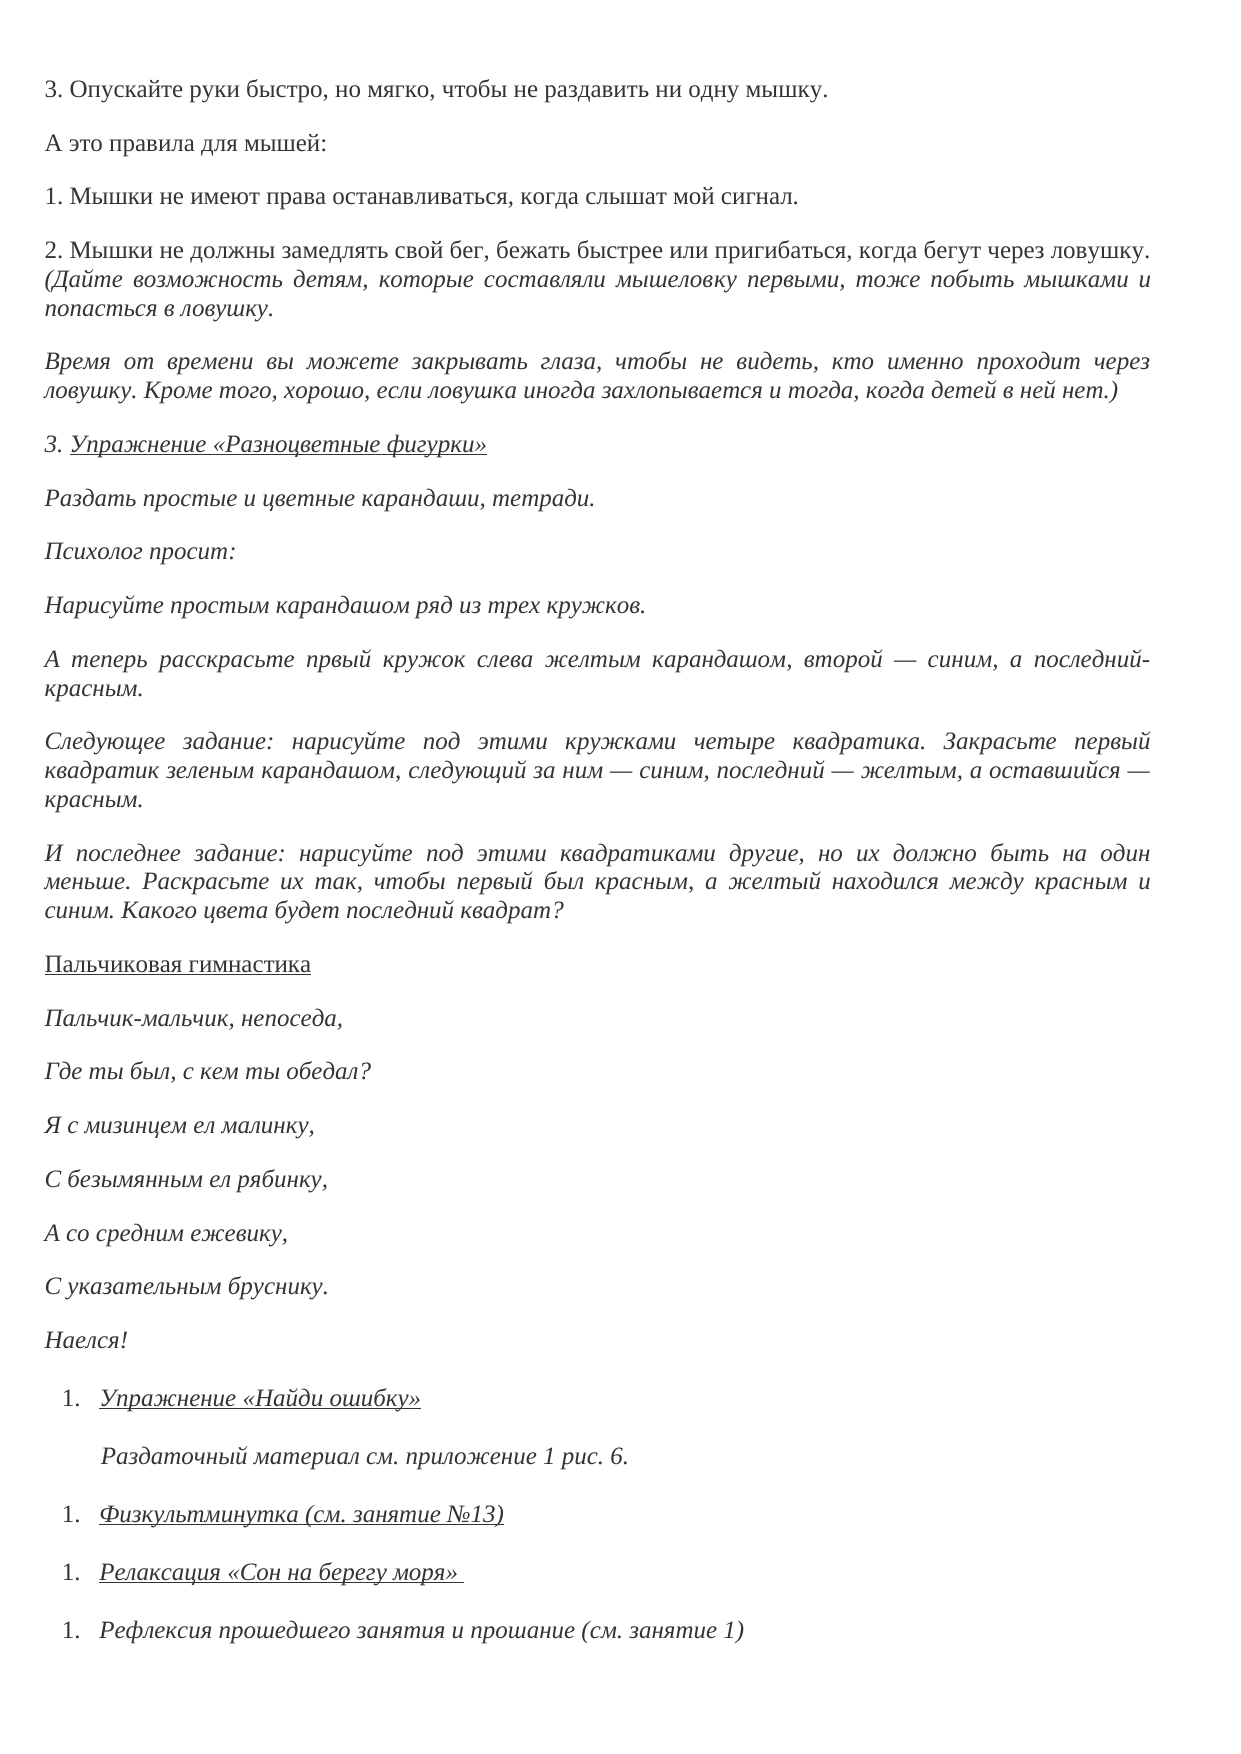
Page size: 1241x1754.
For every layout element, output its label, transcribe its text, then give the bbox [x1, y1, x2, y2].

text 1. Мышки не имеют права останавливаться, когда слышат мой сигнал. [44, 181, 1152, 210]
text Я с мизинцем ел малинку, [44, 1110, 1152, 1139]
text С безымянным ел рябинку, [44, 1164, 1152, 1193]
text Пальчиковая гимнастика [44, 949, 1152, 978]
text Время от времени вы можете закрывать глаза, чтобы не видеть, кто именно проходит через ловушку. Кроме того, хорошо, если ловушка иногда захлопывается и тогда, когда детей в ней нет.) [44, 346, 1152, 404]
text И последнее задание: нарисуйте под этими квадратиками другие, но их должно быть на один меньше. Раскрасьте их так, чтобы первый был красным, а желтый находился между красным и синим. Какого цвета будет последний квадрат? [44, 838, 1152, 924]
list Упражнение «Найди ошибку» [62, 1383, 1152, 1412]
text А это правила для мышей: [44, 128, 1152, 156]
text Где ты был, с кем ты обедал? [44, 1056, 1152, 1085]
list Физкультминутка (см. занятие №13) [62, 1499, 1152, 1528]
text С указательным бруснику. [44, 1271, 1152, 1300]
list Рефлексия прошедшего занятия и прошание (см. занятие 1) [62, 1615, 1152, 1643]
text Следующее задание: нарисуйте под этими кружками четыре квадратика. Закрасьте первый квадратик зеленым карандашом, следующий за ним — синим, последний — желтым, а оставшийся — красным. [44, 726, 1152, 813]
text А теперь расскрасьте првый кружок слева желтым карандашом, второй — синим, а последний- красным. [44, 644, 1152, 701]
text Пальчик-мальчик, непоседа, [44, 1003, 1152, 1031]
text Раздать простые и цветные карандаши, тетради. [44, 483, 1152, 511]
text 2. Мышки не должны замедлять свой бег, бежать быстрее или пригибаться, когда бегут через ловушку.(Дайте возможность детям, которые составляли мышеловку первыми, тоже побыть мышками и попасться в ловушку. [44, 235, 1152, 321]
text А со средним ежевику, [44, 1218, 1152, 1246]
text Психолог просит: [44, 536, 1152, 565]
list Релаксация «Сон на берегу моря» [62, 1557, 1152, 1586]
text 3. Упражнение «Разноцветные фигурки» [44, 429, 1152, 458]
text 3. Опускайте руки быстро, но мягко, чтобы не раздавить ни одну мышку. [44, 74, 1152, 103]
text Раздаточный материал см. приложение 1 рис. 6. [101, 1441, 1152, 1470]
text Наелся! [44, 1325, 1152, 1354]
text Нарисуйте простым карандашом ряд из трех кружков. [44, 590, 1152, 619]
